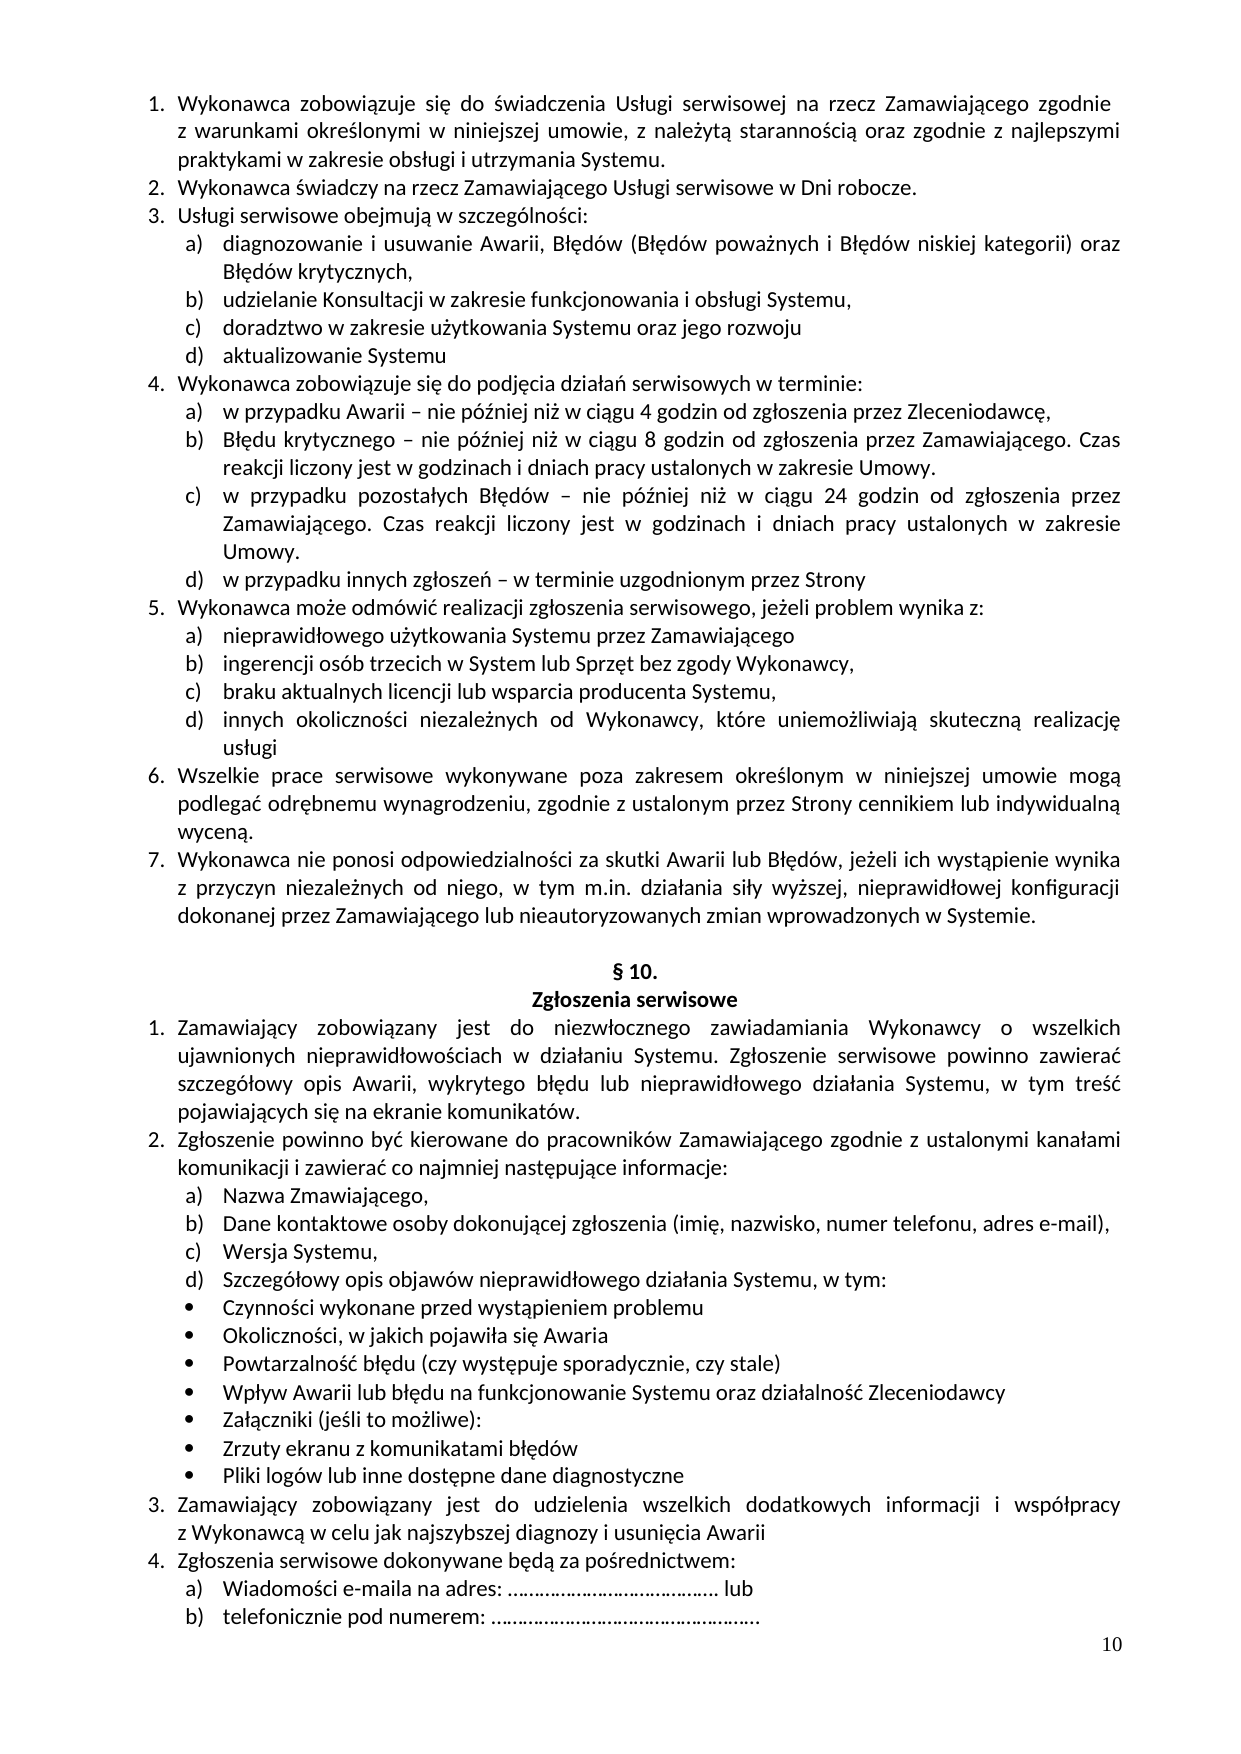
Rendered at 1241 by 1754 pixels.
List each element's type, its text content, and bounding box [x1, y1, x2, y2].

list Wpływ Awarii lub błędu na funkcjonowanie Systemu oraz działalność Zleceniodawcy [185, 1378, 1122, 1406]
text Zgłoszenia serwisowe [148, 985, 1122, 1013]
list Zrzuty ekranu z komunikatami błędów [185, 1434, 1122, 1462]
list Szczegółowy opis objawów nieprawidłowego działania Systemu, w tym: [185, 1266, 1122, 1293]
list Zgłoszenia serwisowe dokonywane będą za pośrednictwem: [148, 1546, 1122, 1574]
list braku aktualnych licencji lub wsparcia producenta Systemu, [185, 677, 1122, 705]
list Nazwa Zmawiającego, [185, 1181, 1122, 1209]
list Okoliczności, w jakich pojawiła się Awaria [185, 1322, 1122, 1349]
list doradztwo w zakresie użytkowania Systemu oraz jego rozwoju [185, 313, 1122, 341]
list Wszelkie prace serwisowe wykonywane poza zakresem określonym w niniejszej umowie mogą podlegać odrębnemu wynagrodzeniu, zgodnie z ustalonym przez Strony cennikiem lub indywidualną wyceną. [148, 761, 1122, 845]
list diagnozowanie i usuwanie Awarii, Błędów (Błędów poważnych i Błędów niskiej kategorii) oraz Błędów krytycznych, [185, 229, 1122, 285]
list w przypadku Awarii – nie później niż w ciągu 4 godzin od zgłoszenia przez Zleceniodawcę, [185, 397, 1122, 425]
list Wykonawca zobowiązuje się do świadczenia Usługi serwisowej na rzecz Zamawiającego zgodnie z warunkami określonymi w niniejszej umowie, z należytą starannością oraz zgodnie z najlepszymi praktykami w zakresie obsługi i utrzymania Systemu. [148, 89, 1122, 173]
list Powtarzalność błędu (czy występuje sporadycznie, czy stale) [185, 1349, 1122, 1378]
list Wykonawca zobowiązuje się do podjęcia działań serwisowych w terminie: [148, 369, 1122, 397]
list innych okoliczności niezależnych od Wykonawcy, które uniemożliwiają skuteczną realizację usługi [185, 705, 1122, 761]
list Wykonawca może odmówić realizacji zgłoszenia serwisowego, jeżeli problem wynika z: [148, 593, 1122, 621]
list nieprawidłowego użytkowania Systemu przez Zamawiającego [185, 621, 1122, 649]
list w przypadku innych zgłoszeń – w terminie uzgodnionym przez Strony [185, 565, 1122, 593]
text § 10. [148, 957, 1122, 985]
list Wersja Systemu, [185, 1237, 1122, 1266]
list Zamawiający zobowiązany jest do niezwłocznego zawiadamiania Wykonawcy o wszelkich ujawnionych nieprawidłowościach w działaniu Systemu. Zgłoszenie serwisowe powinno zawierać szczegółowy opis Awarii, wykrytego błędu lub nieprawidłowego działania Systemu, w tym treść pojawiających się na ekranie komunikatów. [148, 1013, 1122, 1125]
list Wykonawca świadczy na rzecz Zamawiającego Usługi serwisowe w Dni robocze. [148, 173, 1122, 201]
list telefonicznie pod numerem: …………………………………………… [185, 1602, 1122, 1630]
list Pliki logów lub inne dostępne dane diagnostyczne [185, 1462, 1122, 1490]
list Załączniki (jeśli to możliwe): [185, 1406, 1122, 1434]
list aktualizowanie Systemu [185, 341, 1122, 369]
list Wykonawca nie ponosi odpowiedzialności za skutki Awarii lub Błędów, jeżeli ich wystąpienie wynika z przyczyn niezależnych od niego, w tym m.in. działania siły wyższej, nieprawidłowej konfiguracji dokonanej przez Zamawiającego lub nieautoryzowanych zmian wprowadzonych w Systemie. [148, 845, 1122, 929]
list w przypadku pozostałych Błędów – nie później niż w ciągu 24 godzin od zgłoszenia przez Zamawiającego. Czas reakcji liczony jest w godzinach i dniach pracy ustalonych w zakresie Umowy. [185, 481, 1122, 565]
list udzielanie Konsultacji w zakresie funkcjonowania i obsługi Systemu, [185, 285, 1122, 313]
list Błędu krytycznego – nie później niż w ciągu 8 godzin od zgłoszenia przez Zamawiającego. Czas reakcji liczony jest w godzinach i dniach pracy ustalonych w zakresie Umowy. [185, 425, 1122, 481]
list Zgłoszenie powinno być kierowane do pracowników Zamawiającego zgodnie z ustalonymi kanałami komunikacji i zawierać co najmniej następujące informacje: [148, 1125, 1122, 1181]
list ingerencji osób trzecich w System lub Sprzęt bez zgody Wykonawcy, [185, 649, 1122, 677]
list Czynności wykonane przed wystąpieniem problemu [185, 1293, 1122, 1322]
list Wiadomości e-maila na adres: …………………………………. lub [185, 1574, 1122, 1602]
list Dane kontaktowe osoby dokonującej zgłoszenia (imię, nazwisko, numer telefonu, adres e-mail), [185, 1209, 1122, 1237]
list Usługi serwisowe obejmują w szczególności: [148, 201, 1122, 229]
list Zamawiający zobowiązany jest do udzielenia wszelkich dodatkowych informacji i współpracy z Wykonawcą w celu jak najszybszej diagnozy i usunięcia Awarii [148, 1490, 1122, 1546]
